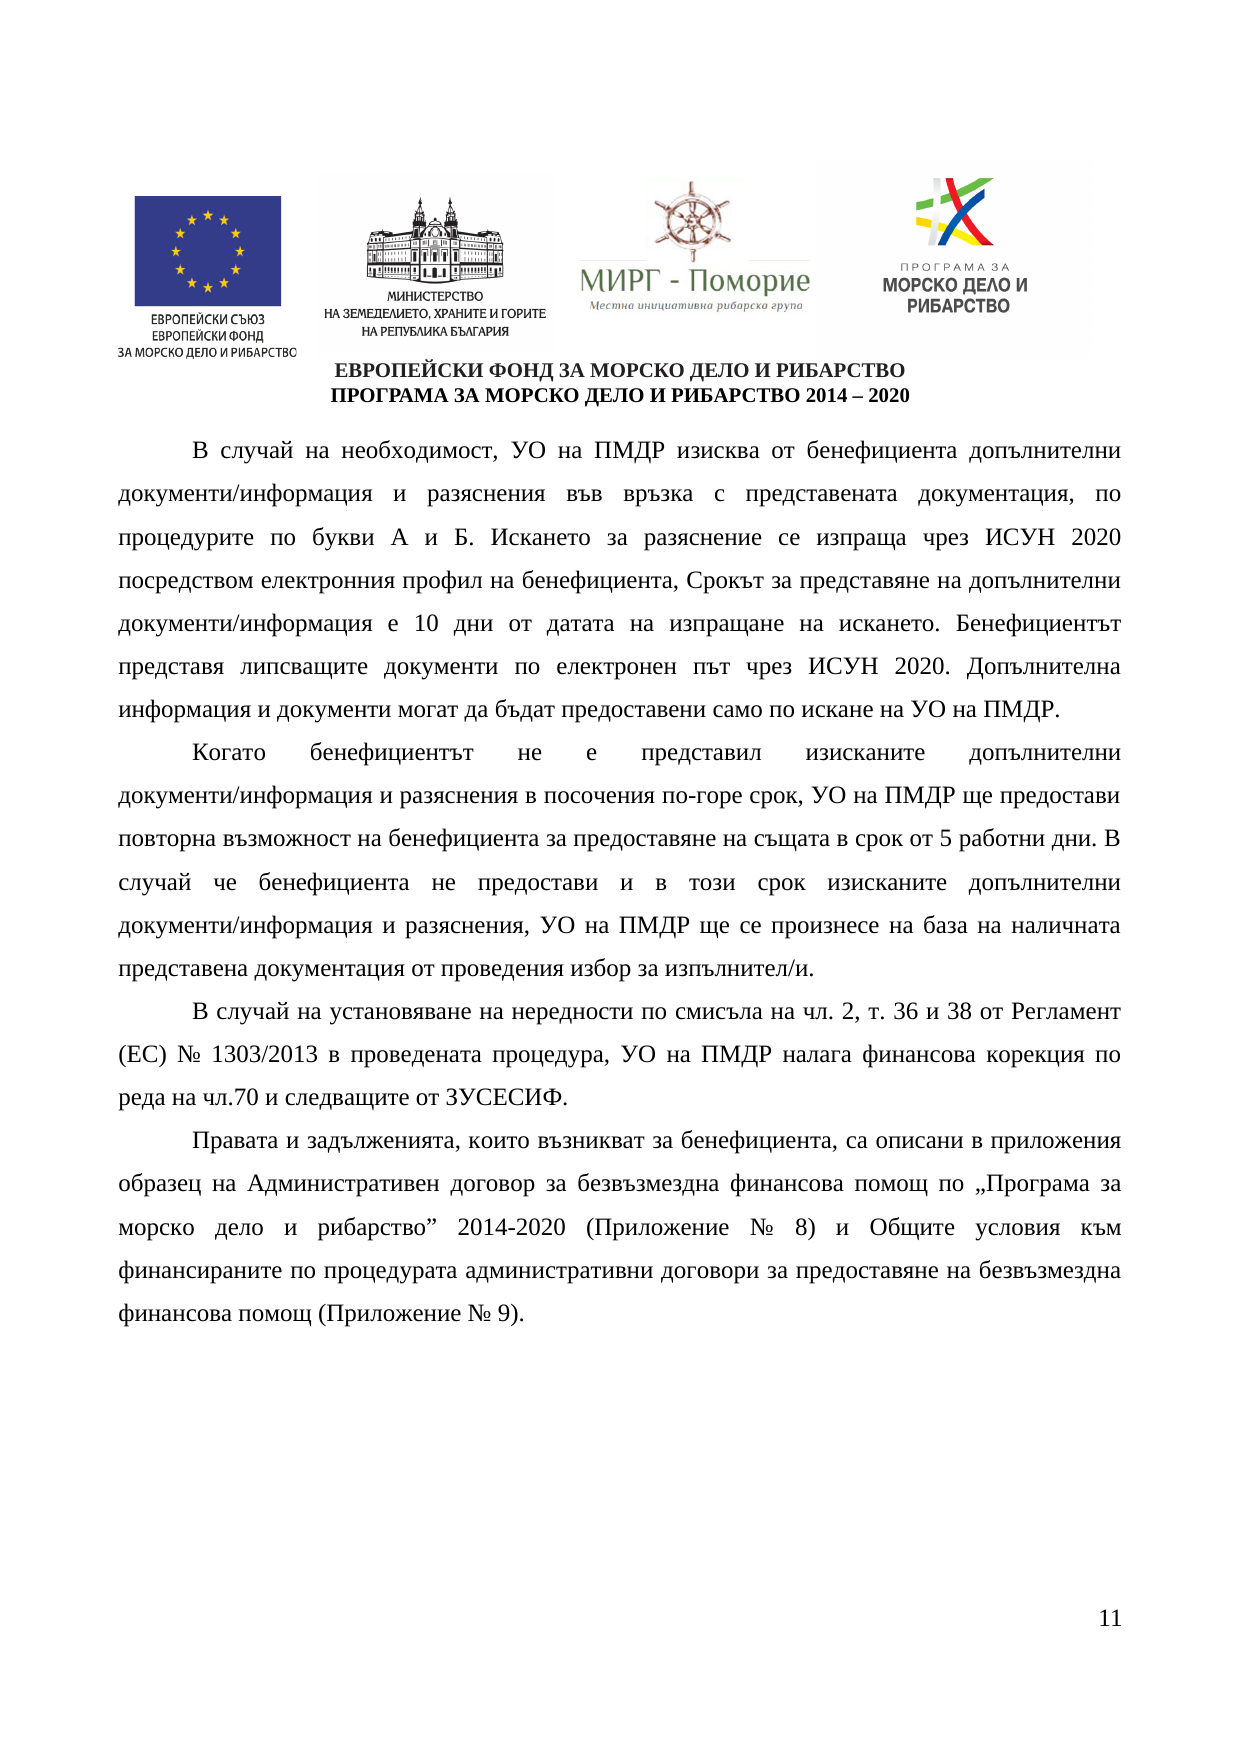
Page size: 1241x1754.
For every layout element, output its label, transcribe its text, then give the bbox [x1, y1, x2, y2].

picture [315, 174, 555, 359]
text Когато бенефициентът не е представил изисканите допълнителни документи/информация и разяснения в посочения по-горе срок, УО на ПМДР ще предостави повторна възможност на бенефициента за предоставяне на същата в срок от 5 работни дни. В случай че бенефициента не предостави и в този срок изисканите допълнителни документи/информация и разяснения, УО на ПМДР ще се произнесе на база на наличната представена документация от проведения избор за изпълнител/и. [118, 737, 1122, 982]
text В случай на необходимост, УО на ПМДР изисква от бенефициента допълнителни документи/информация и разяснения във връзка с представената документация, по процедурите по букви А и Б. Искането за разяснение се изпраща чрез ИСУН 2020 посредством електронния профил на бенефициента, Срокът за представяне на допълнителни документи/информация е 10 дни от датата на изпращане на искането. Бенефициентът представя липсващите документи по електронен път чрез ИСУН 2020. Допълнителна информация и документи могат да бъдат предоставени само по искане на УО на ПМДР. [118, 435, 1122, 723]
picture [118, 196, 297, 359]
text Правата и задълженията, които възникват за бенефициента, са описани в приложения образец на Административен договор за безвъзмездна финансова помощ по „Програма за морско дело и рибарство” 2014-2020 (Приложение № 8) и Общите условия към финансираните по процедурата административни договори за предоставяне на безвъзмездна финансова помощ (Приложение № 9). [118, 1125, 1122, 1327]
text В случай на установяване на нередности по смисъла на чл. 2, т. 36 и 38 от Регламент (ЕС) № 1303/2013 в проведената процедура, УО на ПМДР налага финансова корекция по реда на чл.70 и следващите от ЗУСЕСИФ. [118, 996, 1122, 1111]
picture [579, 177, 811, 359]
picture [816, 159, 1094, 359]
